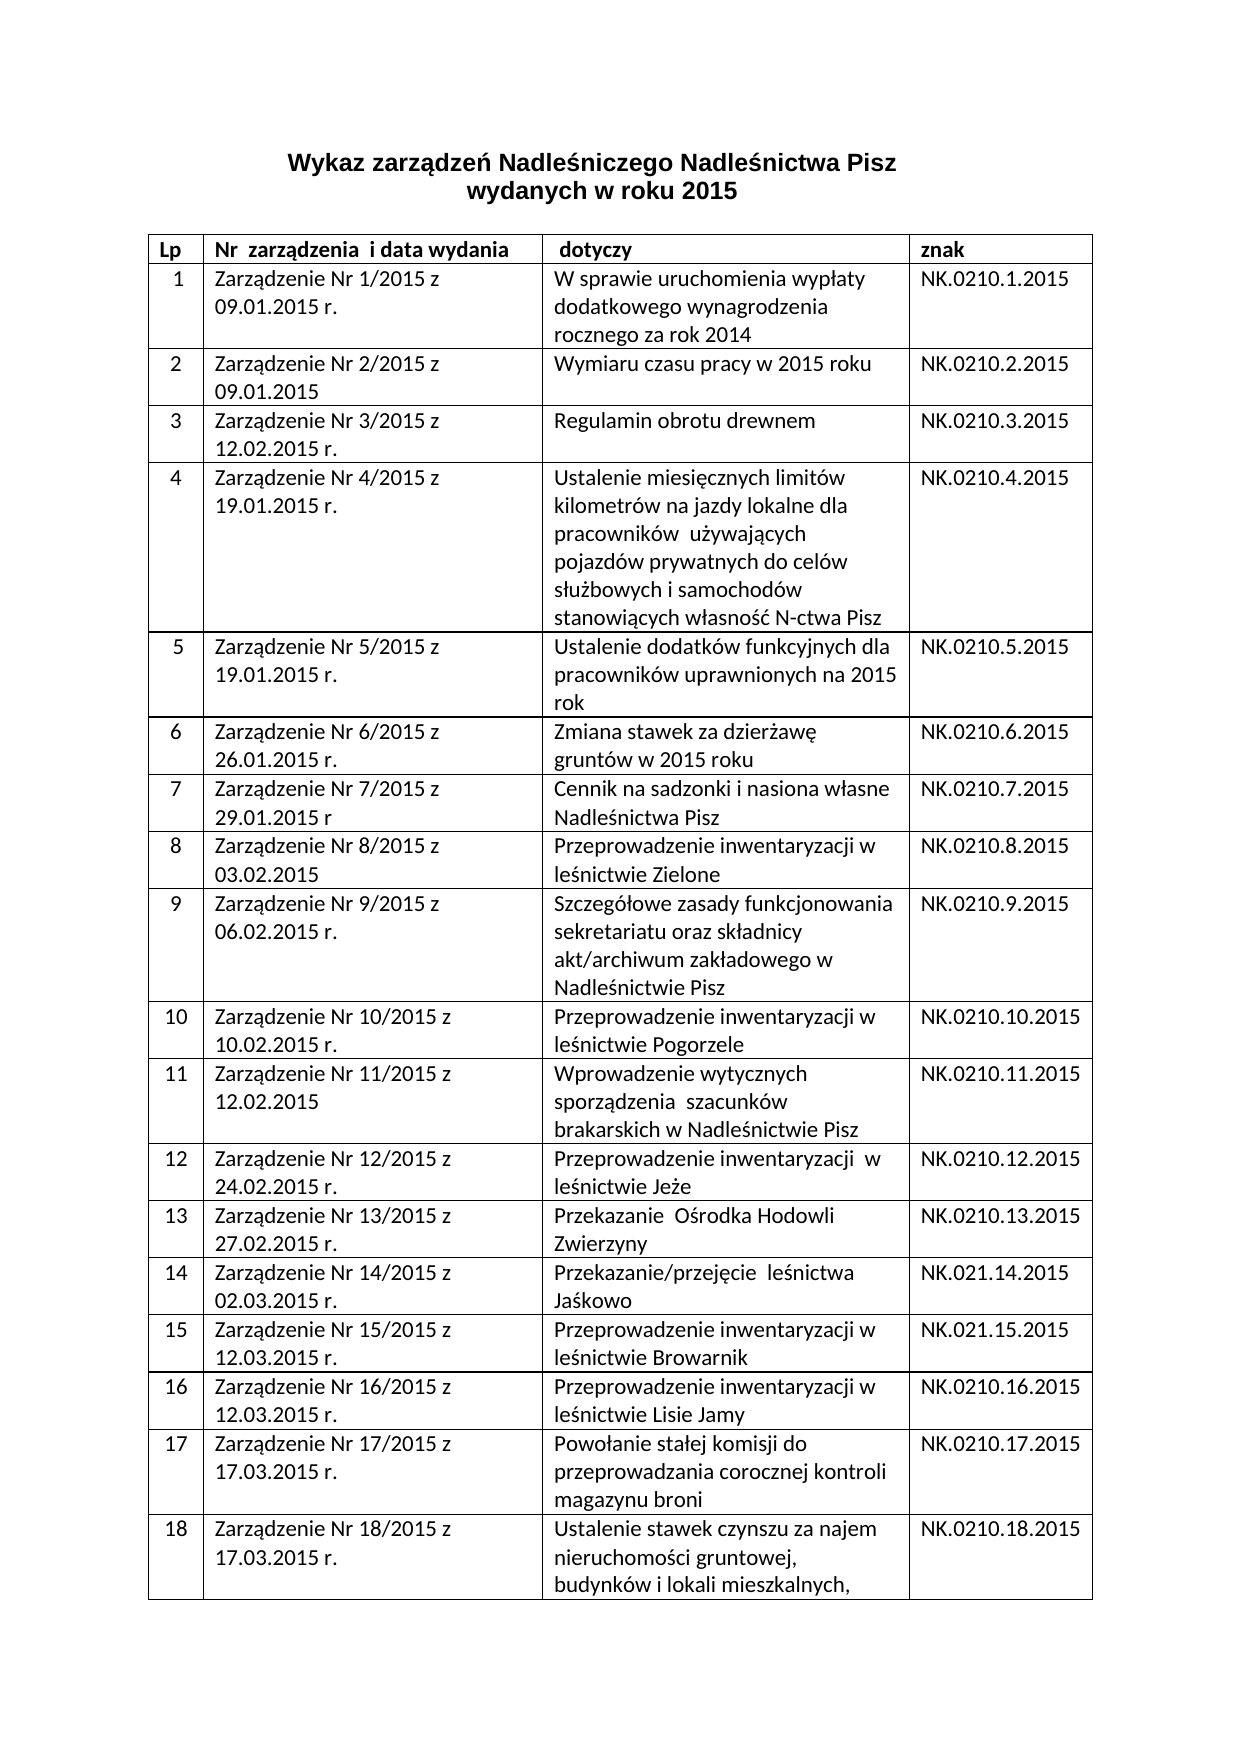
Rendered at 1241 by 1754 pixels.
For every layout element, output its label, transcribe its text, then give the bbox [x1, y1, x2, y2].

table_cell Zarządzenie Nr 13/2015 z 27.02.2015 r. [204, 1201, 542, 1257]
table_cell Szczegółowe zasady funkcjonowania sekretariatu oraz składnicy akt/archiwum zakładowego w Nadleśnictwie Pisz [543, 889, 909, 1001]
table_cell NK.0210.2.2015 [910, 349, 1092, 405]
table_cell Zarządzenie Nr 1/2015 z 09.01.2015 r. [204, 264, 542, 348]
table_cell NK.0210.7.2015 [910, 775, 1092, 831]
table_header Nr zarządzenia i data wydania [204, 235, 542, 263]
table_cell Zarządzenie Nr 15/2015 z 12.03.2015 r. [204, 1315, 542, 1371]
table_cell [543, 1515, 909, 1599]
table_cell Przeprowadzenie inwentaryzacji w leśnictwie Jeże [543, 1144, 909, 1200]
text wydanych w roku 2015 [148, 176, 1093, 205]
table_cell W sprawie uruchomienia wypłaty dodatkowego wynagrodzenia rocznego za rok 2014 [543, 264, 909, 348]
table_cell 1 [149, 264, 203, 348]
table_cell 16 [149, 1373, 203, 1428]
table_cell Zarządzenie Nr 12/2015 z 24.02.2015 r. [204, 1144, 542, 1200]
text Wykaz zarządzeń Nadleśniczego Nadleśnictwa Pisz [148, 148, 1093, 176]
table_cell NK.0210.12.2015 [910, 1144, 1092, 1200]
table_cell Zarządzenie Nr 9/2015 z 06.02.2015 r. [204, 889, 542, 1001]
table_cell 12 [149, 1144, 203, 1200]
table_cell Zmiana stawek za dzierżawę gruntów w 2015 roku [543, 718, 909, 773]
table_cell NK.0210.6.2015 [910, 718, 1092, 773]
table_header dotyczy [543, 235, 909, 263]
table_cell NK.0210.11.2015 [910, 1059, 1092, 1143]
table_cell Zarządzenie Nr 17/2015 z 17.03.2015 r. [204, 1430, 542, 1513]
table_cell Przekazanie Ośrodka Hodowli Zwierzyny [543, 1201, 909, 1257]
table_cell 8 [149, 832, 203, 888]
table_cell 18 [149, 1515, 203, 1599]
table_cell NK.0210.9.2015 [910, 889, 1092, 1001]
table_cell Przeprowadzenie inwentaryzacji w leśnictwie Zielone [543, 832, 909, 888]
table_cell 7 [149, 775, 203, 831]
table_cell NK.0210.10.2015 [910, 1002, 1092, 1058]
table_cell 13 [149, 1201, 203, 1257]
table_cell 6 [149, 718, 203, 773]
table_cell NK.0210.18.2015 [910, 1515, 1092, 1599]
table_cell 10 [149, 1002, 203, 1058]
table_cell NK.0210.8.2015 [910, 832, 1092, 888]
table_cell Zarządzenie Nr 5/2015 z 19.01.2015 r. [204, 633, 542, 716]
table_cell Zarządzenie Nr 16/2015 z 12.03.2015 r. [204, 1373, 542, 1428]
table_cell Przeprowadzenie inwentaryzacji w leśnictwie Pogorzele [543, 1002, 909, 1058]
table_cell 2 [149, 349, 203, 405]
table_cell Zarządzenie Nr 7/2015 z 29.01.2015 r [204, 775, 542, 831]
table_cell 5 [149, 633, 203, 716]
table_cell 14 [149, 1258, 203, 1314]
table_cell Zarządzenie Nr 2/2015 z 09.01.2015 [204, 349, 542, 405]
table_cell Wymiaru czasu pracy w 2015 roku [543, 349, 909, 405]
table_cell NK.0210.3.2015 [910, 406, 1092, 462]
table_cell 9 [149, 889, 203, 1001]
table_cell NK.0210.5.2015 [910, 633, 1092, 716]
table_cell 3 [149, 406, 203, 462]
table_cell Przeprowadzenie inwentaryzacji w leśnictwie Browarnik [543, 1315, 909, 1371]
table_cell Zarządzenie Nr 8/2015 z 03.02.2015 [204, 832, 542, 888]
table_cell Zarządzenie Nr 4/2015 z 19.01.2015 r. [204, 463, 542, 631]
table_cell 17 [149, 1430, 203, 1513]
table_cell Cennik na sadzonki i nasiona własne Nadleśnictwa Pisz [543, 775, 909, 831]
table_cell NK.021.15.2015 [910, 1315, 1092, 1371]
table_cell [204, 1515, 542, 1599]
table_cell Przeprowadzenie inwentaryzacji w leśnictwie Lisie Jamy [543, 1373, 909, 1428]
table_header Lp [149, 235, 203, 263]
table_cell Ustalenie dodatków funkcyjnych dla pracowników uprawnionych na 2015 rok [543, 633, 909, 716]
table_cell Wprowadzenie wytycznych sporządzenia szacunków brakarskich w Nadleśnictwie Pisz [543, 1059, 909, 1143]
table_cell NK.0210.1.2015 [910, 264, 1092, 348]
table_cell NK.0210.16.2015 [910, 1373, 1092, 1428]
table_cell Zarządzenie Nr 6/2015 z 26.01.2015 r. [204, 718, 542, 773]
table_cell Zarządzenie Nr 3/2015 z 12.02.2015 r. [204, 406, 542, 462]
table_cell NK.0210.4.2015 [910, 463, 1092, 631]
table_cell Powołanie stałej komisji do przeprowadzania corocznej kontroli magazynu broni [543, 1430, 909, 1513]
table_cell 4 [149, 463, 203, 631]
table_header znak [910, 235, 1092, 263]
table_cell Zarządzenie Nr 10/2015 z 10.02.2015 r. [204, 1002, 542, 1058]
table_cell Zarządzenie Nr 11/2015 z 12.02.2015 [204, 1059, 542, 1143]
table_cell Ustalenie miesięcznych limitów kilometrów na jazdy lokalne dla pracowników używających pojazdów prywatnych do celów służbowych i samochodów stanowiących własność N-ctwa Pisz [543, 463, 909, 631]
table_cell NK.021.14.2015 [910, 1258, 1092, 1314]
table_cell 15 [149, 1315, 203, 1371]
table_cell 11 [149, 1059, 203, 1143]
table_cell NK.0210.13.2015 [910, 1201, 1092, 1257]
table_cell NK.0210.17.2015 [910, 1430, 1092, 1513]
table_cell Zarządzenie Nr 14/2015 z 02.03.2015 r. [204, 1258, 542, 1314]
table_cell Regulamin obrotu drewnem [543, 406, 909, 462]
table_cell Przekazanie/przejęcie leśnictwa Jaśkowo [543, 1258, 909, 1314]
